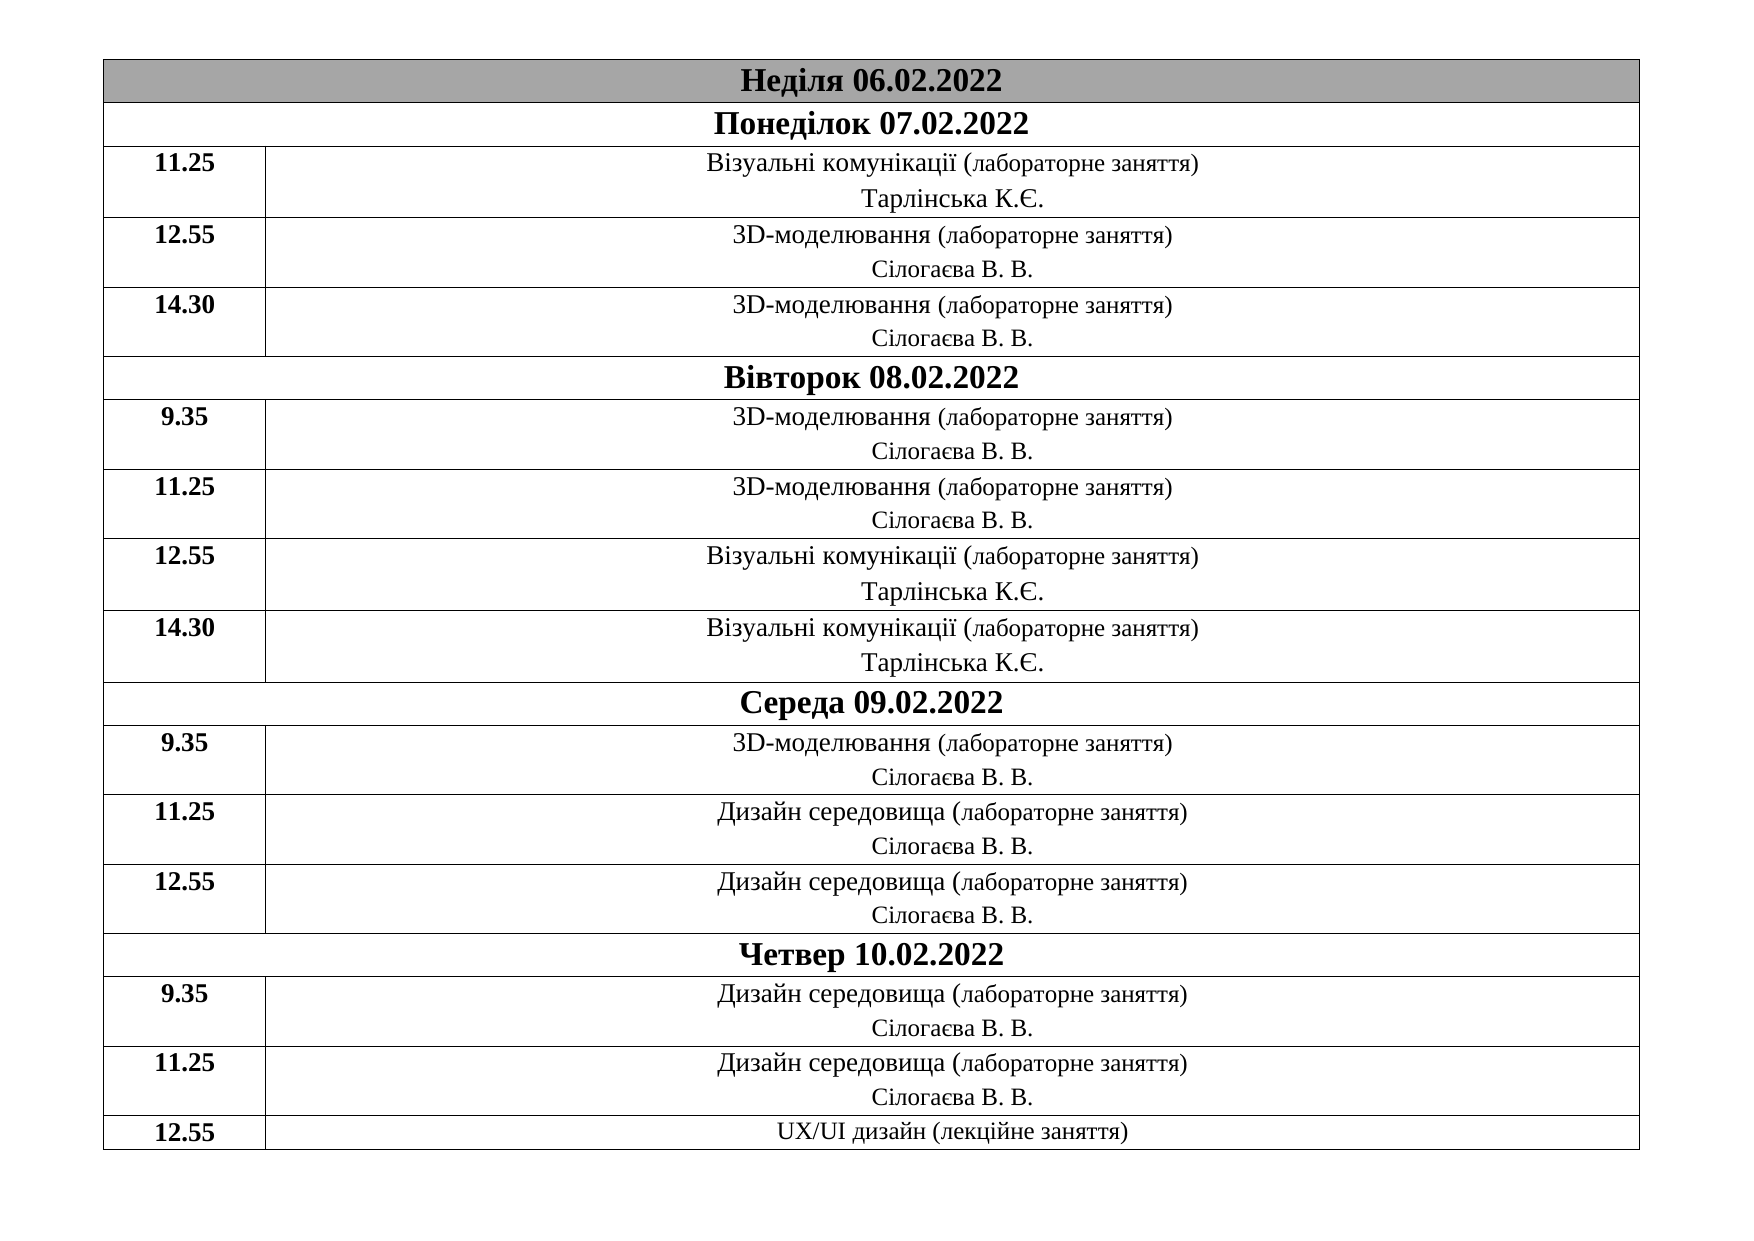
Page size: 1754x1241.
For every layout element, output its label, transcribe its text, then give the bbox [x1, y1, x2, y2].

table_cell Дизайн середовища (лабораторне заняття) Сілогаєва В. В. [266, 1047, 1639, 1115]
table_cell Візуальні комунікації (лабораторне заняття) Тарлінська К.Є. [266, 539, 1639, 610]
table_cell 3D-моделювання (лабораторне заняття) Сілогаєва В. В. [266, 726, 1639, 794]
table_cell Вівторок 08.02.2022 [104, 357, 1639, 399]
table_cell 12.55 [104, 539, 265, 610]
table_cell 3D-моделювання (лабораторне заняття) Сілогаєва В. В. [266, 218, 1639, 287]
table_cell Дизайн середовища (лабораторне заняття) Сілогаєва В. В. [266, 977, 1639, 1046]
table_cell 3D-моделювання (лабораторне заняття) Сілогаєва В. В. [266, 470, 1639, 538]
table_cell 11.25 [104, 470, 265, 538]
table_cell 9.35 [104, 400, 265, 469]
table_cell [266, 1116, 1639, 1148]
table_cell Понеділок 07.02.2022 [104, 103, 1639, 146]
table_cell 11.25 [104, 1047, 265, 1115]
table_cell Дизайн середовища (лабораторне заняття) Сілогаєва В. В. [266, 865, 1639, 933]
table_cell Середа 09.02.2022 [104, 683, 1639, 725]
table_cell Візуальні комунікації (лабораторне заняття) Тарлінська К.Є. [266, 147, 1639, 217]
table_cell Візуальні комунікації (лабораторне заняття) Тарлінська К.Є. [266, 611, 1639, 682]
table_cell 12.55 [104, 1116, 265, 1148]
table_cell Дизайн середовища (лабораторне заняття) Сілогаєва В. В. [266, 795, 1639, 863]
table_cell 9.35 [104, 726, 265, 794]
table_cell Четвер 10.02.2022 [104, 934, 1639, 976]
table_cell 12.55 [104, 218, 265, 287]
table_cell 3D-моделювання (лабораторне заняття) Сілогаєва В. В. [266, 288, 1639, 356]
table_cell 11.25 [104, 147, 265, 217]
table_cell 14.30 [104, 611, 265, 682]
table_cell 14.30 [104, 288, 265, 356]
table_cell 3D-моделювання (лабораторне заняття) Сілогаєва В. В. [266, 400, 1639, 469]
table_cell 11.25 [104, 795, 265, 863]
table_cell 12.55 [104, 865, 265, 933]
table_cell Неділя 06.02.2022 [104, 60, 1639, 102]
table_cell 9.35 [104, 977, 265, 1046]
